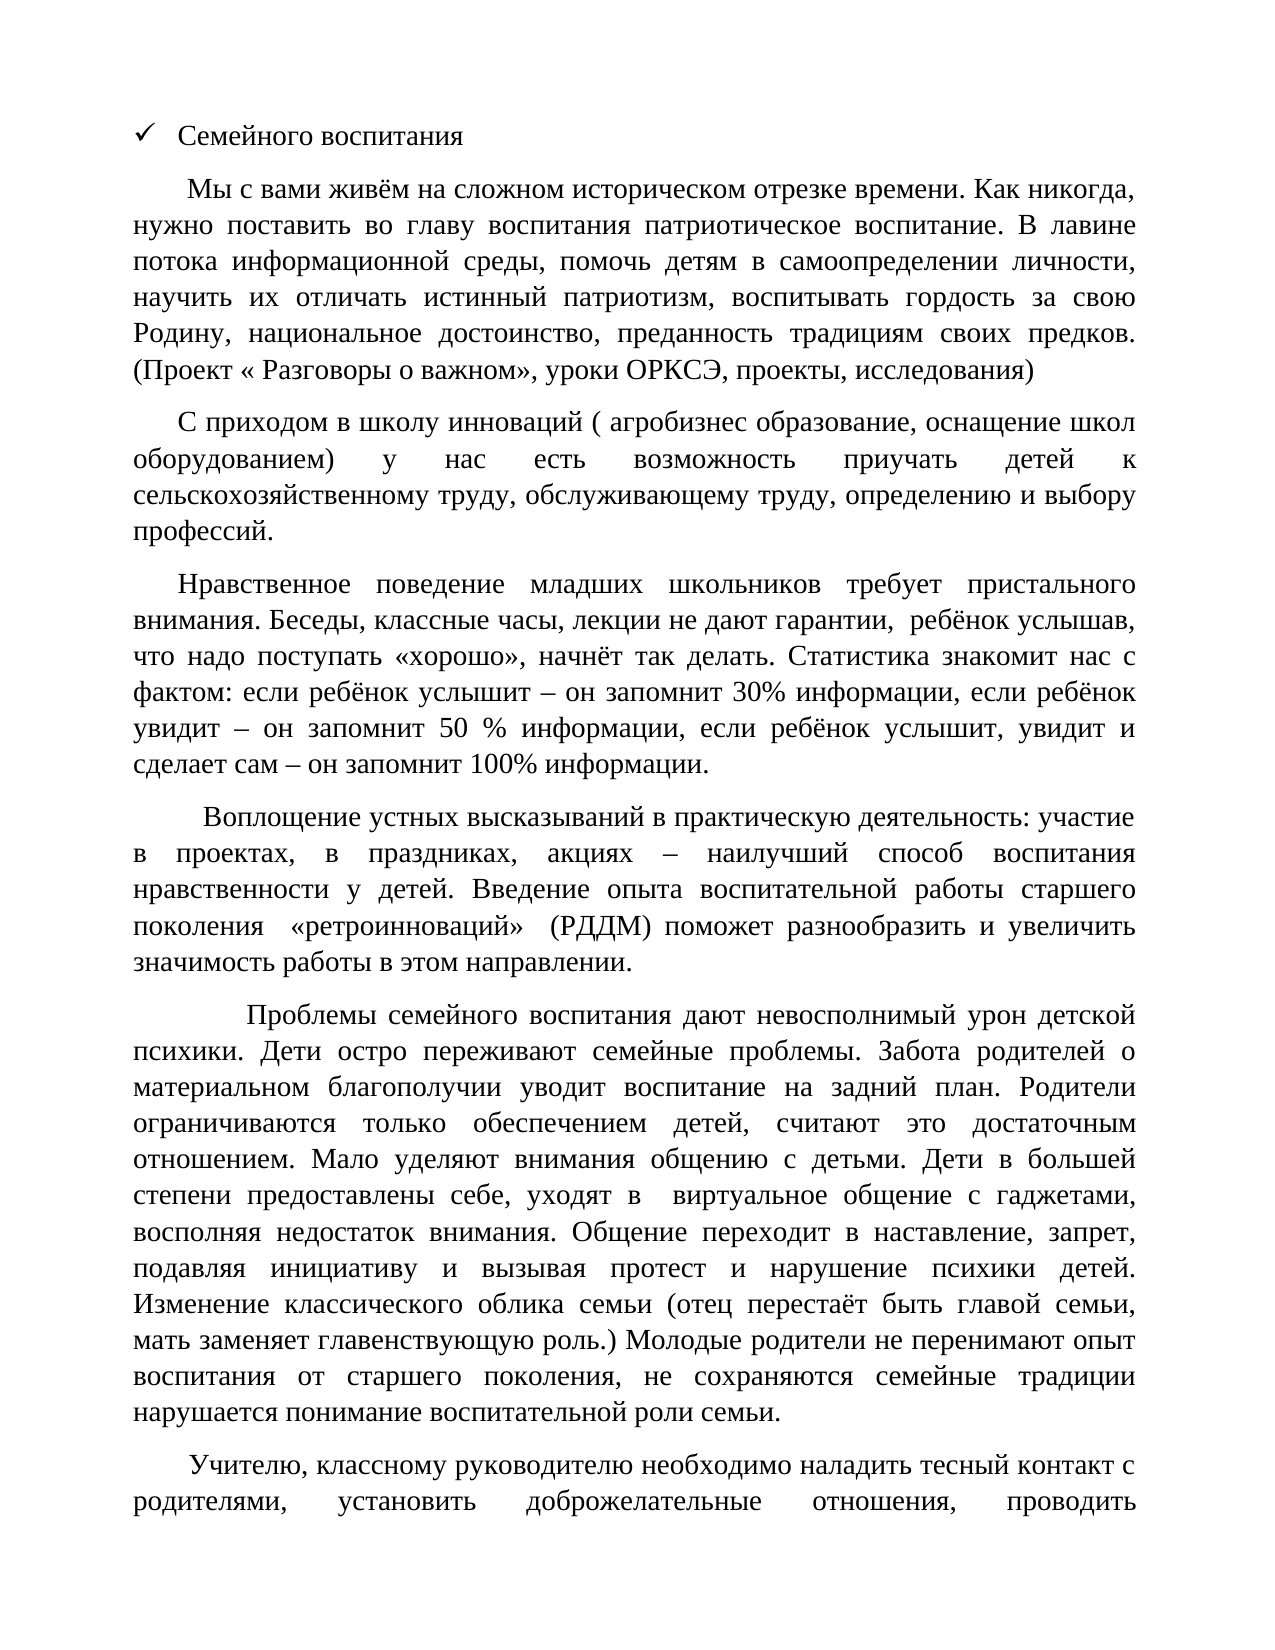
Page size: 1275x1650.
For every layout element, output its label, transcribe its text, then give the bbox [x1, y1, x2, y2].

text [133, 1447, 1137, 1517]
text Нравственное поведение младших школьников требует пристального внимания. Беседы, классные часы, лекции не дают гарантии, ребёнок услышав, что надо поступать «хорошо», начнёт так делать. Статистика знакомит нас с фактом: если ребёнок услышит – он запомнит 30% информации, если ребёнок увидит – он запомнит 50 % информации, если ребёнок услышит, увидит и сделает сам – он запомнит 100% информации. [133, 566, 1137, 780]
text Проблемы семейного воспитания дают невосполнимый урон детской психики. Дети остро переживают семейные проблемы. Забота родителей о материальном благополучии уводит воспитание на задний план. Родители ограничиваются только обеспечением детей, считают это достаточным отношением. Мало уделяют внимания общению с детьми. Дети в большей степени предоставлены себе, уходят в виртуальное общение с гаджетами, восполняя недостаток внимания. Общение переходит в наставление, запрет, подавляя инициативу и вызывая протест и нарушение психики детей. Изменение классического облика семьи (отец перестаёт быть главой семьи, мать заменяет главенствующую роль.) Молодые родители не перенимают опыт воспитания от старшего поколения, не сохраняются семейные традиции нарушается понимание воспитательной роли семьи. [133, 997, 1137, 1428]
text Воплощение устных высказываний в практическую деятельность: участие в проектах, в праздниках, акциях – наилучший способ воспитания нравственности у детей. Введение опыта воспитательной работы старшего поколения «ретроинноваций» (РДДМ) поможет разнообразить и увеличить значимость работы в этом направлении. [133, 799, 1137, 977]
text Мы с вами живём на сложном историческом отрезке времени. Как никогда, нужно поставить во главу воспитания патриотическое воспитание. В лавине потока информационной среды, помочь детям в самоопределении личности, научить их отличать истинный патриотизм, воспитывать гордость за свою Родину, национальное достоинство, преданность традициям своих предков. (Проект « Разговоры о важном», уроки ОРКСЭ, проекты, исследования) [133, 171, 1137, 385]
text С приходом в школу инноваций ( агробизнес образование, оснащение школ оборудованием) у нас есть возможность приучать детей к сельскохозяйственному труду, обслуживающему труду, определению и выбору профессий. [133, 404, 1137, 547]
list Семейного воспитания [133, 118, 1137, 152]
